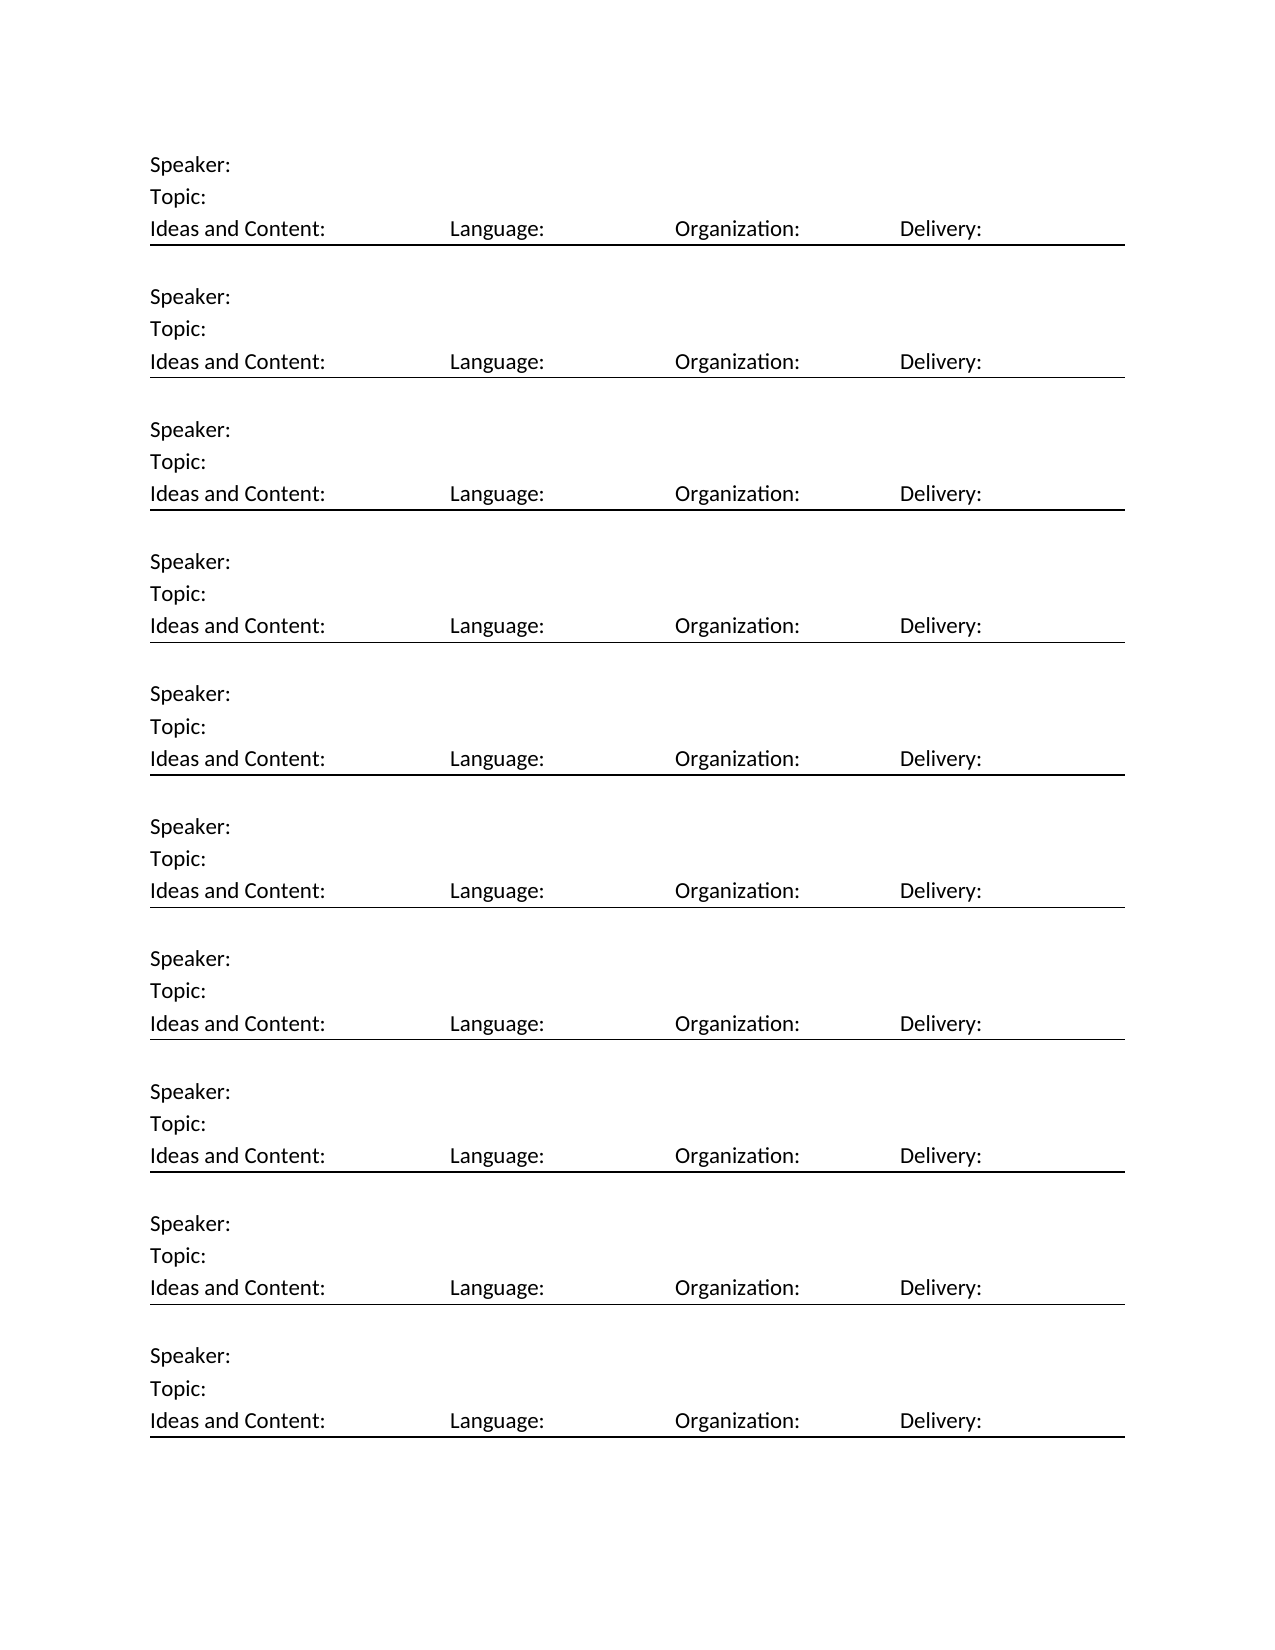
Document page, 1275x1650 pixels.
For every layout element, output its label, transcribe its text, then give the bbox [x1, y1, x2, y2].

text Speaker: [150, 679, 1125, 708]
text Speaker: [150, 812, 1125, 840]
text Speaker: [150, 282, 1125, 310]
text Ideas and Content: Language: Organization: Delivery: [150, 1009, 1125, 1039]
text Speaker: [150, 415, 1125, 443]
text Topic: [150, 977, 1125, 1004]
text Topic: [150, 712, 1125, 740]
text Topic: [150, 579, 1125, 607]
text Topic: [150, 844, 1125, 872]
text Ideas and Content: Language: Organization: Delivery: [150, 744, 1125, 774]
text Topic: [150, 447, 1125, 475]
text Ideas and Content: Language: Organization: Delivery: [150, 1273, 1125, 1304]
text Topic: [150, 1374, 1125, 1402]
text Ideas and Content: Language: Organization: Delivery: [150, 612, 1125, 642]
text Topic: [150, 314, 1125, 343]
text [150, 479, 1125, 509]
text Topic: [150, 1241, 1125, 1269]
text Ideas and Content: Language: Organization: Delivery: [150, 1406, 1125, 1436]
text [150, 214, 1125, 244]
text Topic: [150, 1109, 1125, 1137]
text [150, 347, 1125, 377]
text Speaker: [150, 1209, 1125, 1237]
text Speaker: [150, 150, 1125, 178]
text Speaker: [150, 547, 1125, 575]
text Topic: [150, 182, 1125, 210]
text Speaker: [150, 1342, 1125, 1369]
text Ideas and Content: Language: Organization: Delivery: [150, 876, 1125, 907]
text Speaker: [150, 1077, 1125, 1105]
text Ideas and Content: Language: Organization: Delivery: [150, 1141, 1125, 1171]
text Speaker: [150, 944, 1125, 972]
